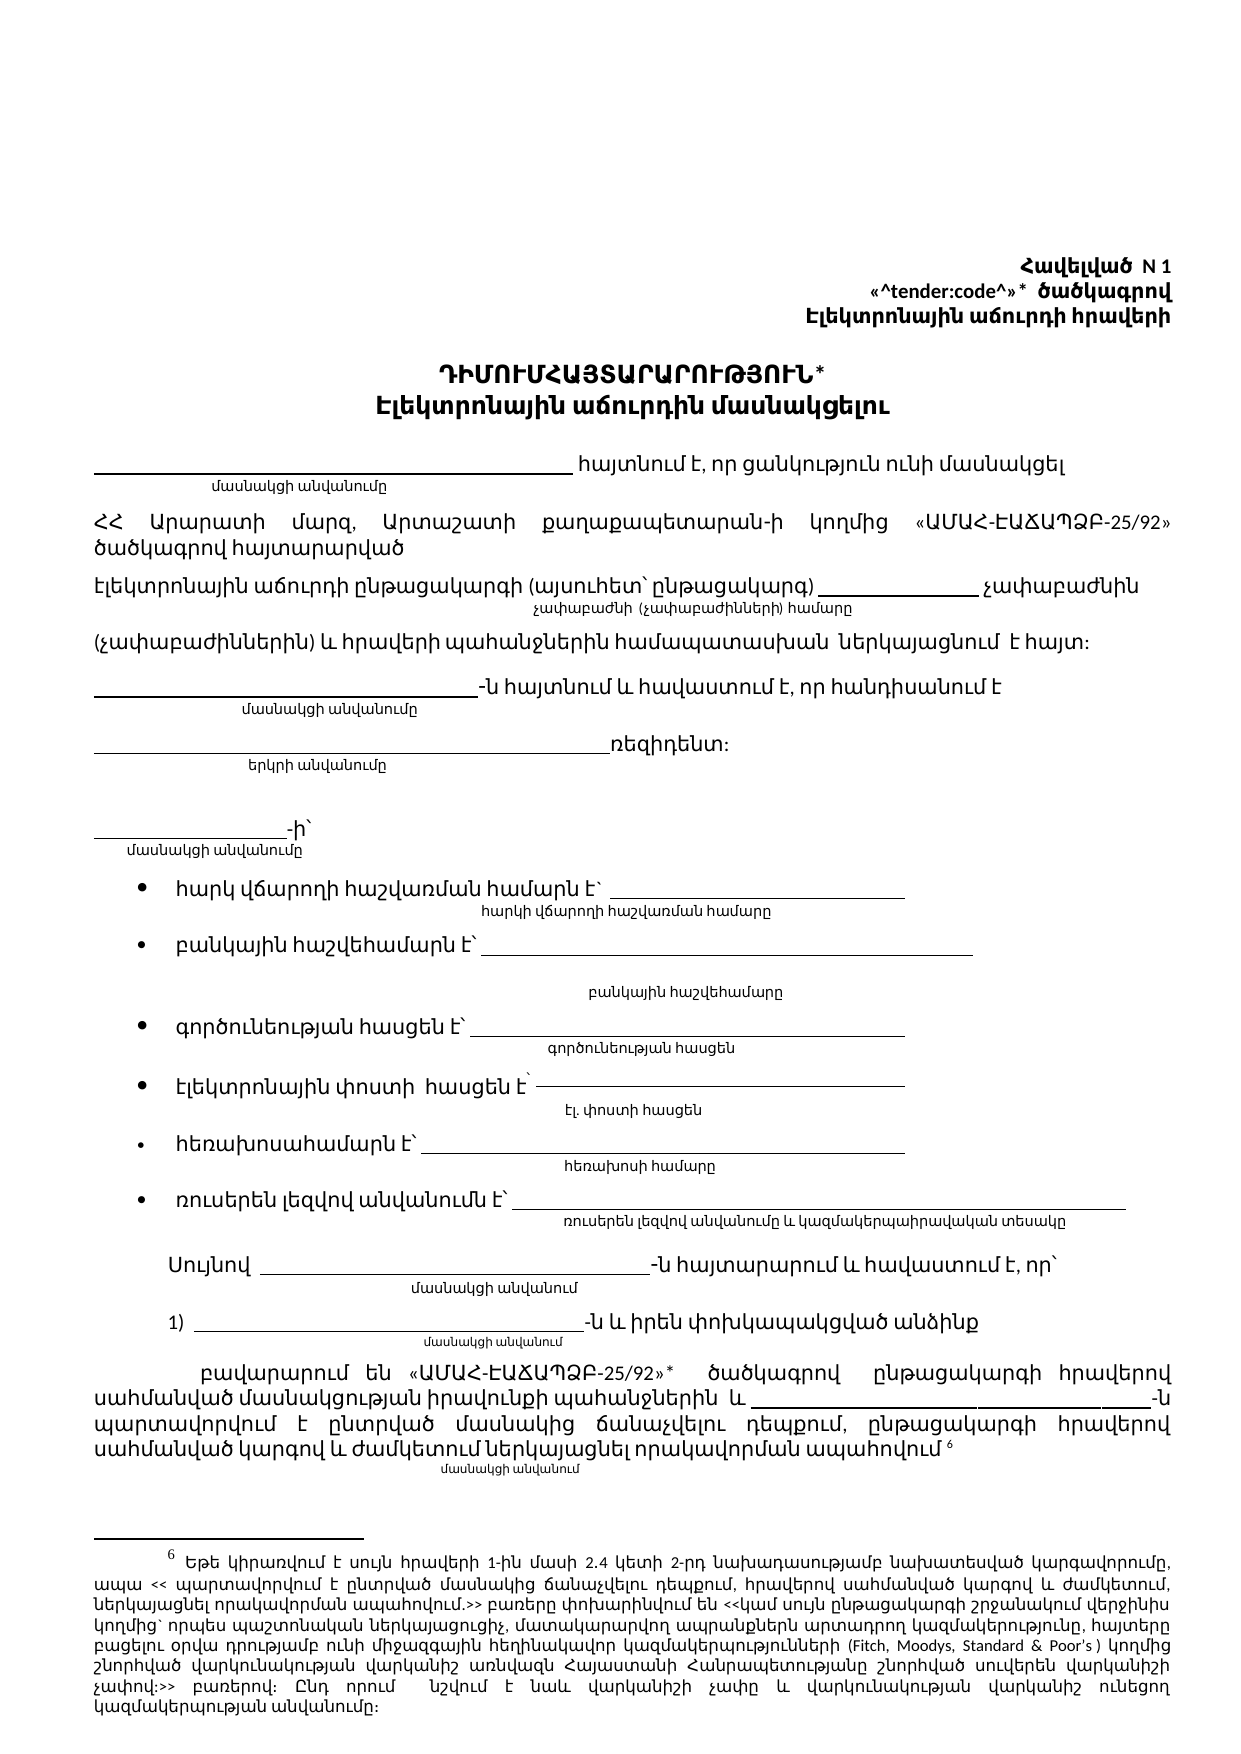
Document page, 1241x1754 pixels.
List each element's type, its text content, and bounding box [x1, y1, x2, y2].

list հեռախոսահամարն է՝ [138, 1131, 1171, 1157]
text ԴԻՄՈՒՄՀԱՅՏԱՐԱՐՈՒԹՅՈՒՆ* [94, 360, 1171, 390]
text մասնակցի անվանումը [94, 477, 1171, 507]
list հարկ վճարողի հաշվառման համարն է` [138, 872, 1171, 902]
text Հավելված N 1 [94, 253, 1171, 278]
text երկրի անվանումը [94, 756, 1171, 787]
text Սույնով -ն հայտարարում և հավաստում է, որ՝ [94, 1248, 1171, 1279]
text էլեկտրոնային աճուրդի ընթացակարգի (այսուհետ՝ ընթացակարգ) չափաբաժնին [94, 573, 1171, 599]
list էլեկտրոնային փոստի հասցեն է՝ [138, 1070, 1171, 1101]
text ՀՀ Արարատի մարզ, Արտաշատի քաղաքապետարան-ի կողմից «ԱՄԱՀ-ԷԱՃԱՊՁԲ-25/92» ծածկագրով հայտարարված [94, 507, 1171, 561]
text էլ. փոստի հասցեն [94, 1101, 1171, 1131]
text մասնակցի անվանում [94, 1279, 1171, 1309]
text (չափաբաժիններին) և հրավերի պահանջներին համապատասխան ներկայացնում է հայտ: [94, 629, 1171, 655]
text 1) -ն և իրեն փոխկապակցված անձինք [94, 1309, 1171, 1335]
text հեռախոսի համարը [462, 1157, 1171, 1187]
text ռուսերեն լեզվով անվանումը և կազմակերպաիրավական տեսակը [94, 1213, 1171, 1243]
text բանկային հաշվեհամարը [94, 983, 1171, 1014]
text -ի՝ [94, 816, 1171, 841]
text հայտնում է, որ ցանկություն ունի մասնակցել [94, 451, 1171, 477]
list գործունեության հասցեն է՝ [138, 1014, 1171, 1040]
text մասնակցի անվանումը [94, 841, 1171, 872]
list ռուսերեն լեզվով անվանումն է՝ [138, 1187, 1171, 1213]
text մասնակցի անվանում [94, 1462, 1171, 1487]
subtitle Էլեկտրոնային աճուրդին մասնակցելու [94, 390, 1171, 421]
text չափաբաժնի (չափաբաժինների) համարը [94, 599, 1171, 629]
text ռեզիդենտ: [94, 731, 1171, 756]
text «^tender:code^»* ծածկագրով [94, 278, 1171, 304]
text հարկի վճարողի հաշվառման համարը [94, 902, 1171, 933]
text մասնակցի անվանում [94, 1335, 1171, 1360]
list բանկային հաշվեհամարն է՝ [138, 933, 1171, 983]
text բավարարում են «ԱՄԱՀ-ԷԱՃԱՊՁԲ-25/92»* ծածկագրով ընթացակարգի հրավերով սահմանված մասնակցության իրավունքի պահանջներին և -ն պարտավորվում է ընտրված մասնակից ճանաչվելու դեպքում, ընթացակարգի հրավերով սահմանված կարգով և ժամկետում ներկայացնել որակավորման ապահովում [94, 1360, 1171, 1462]
text գործունեության հասցեն [94, 1040, 1171, 1070]
text մասնակցի անվանումը [94, 701, 1171, 731]
text Էլեկտրոնային աճուրդի հրավերի [94, 304, 1171, 329]
text -ն հայտնում և հավաստում է, որ հանդիսանում է [94, 670, 1171, 701]
